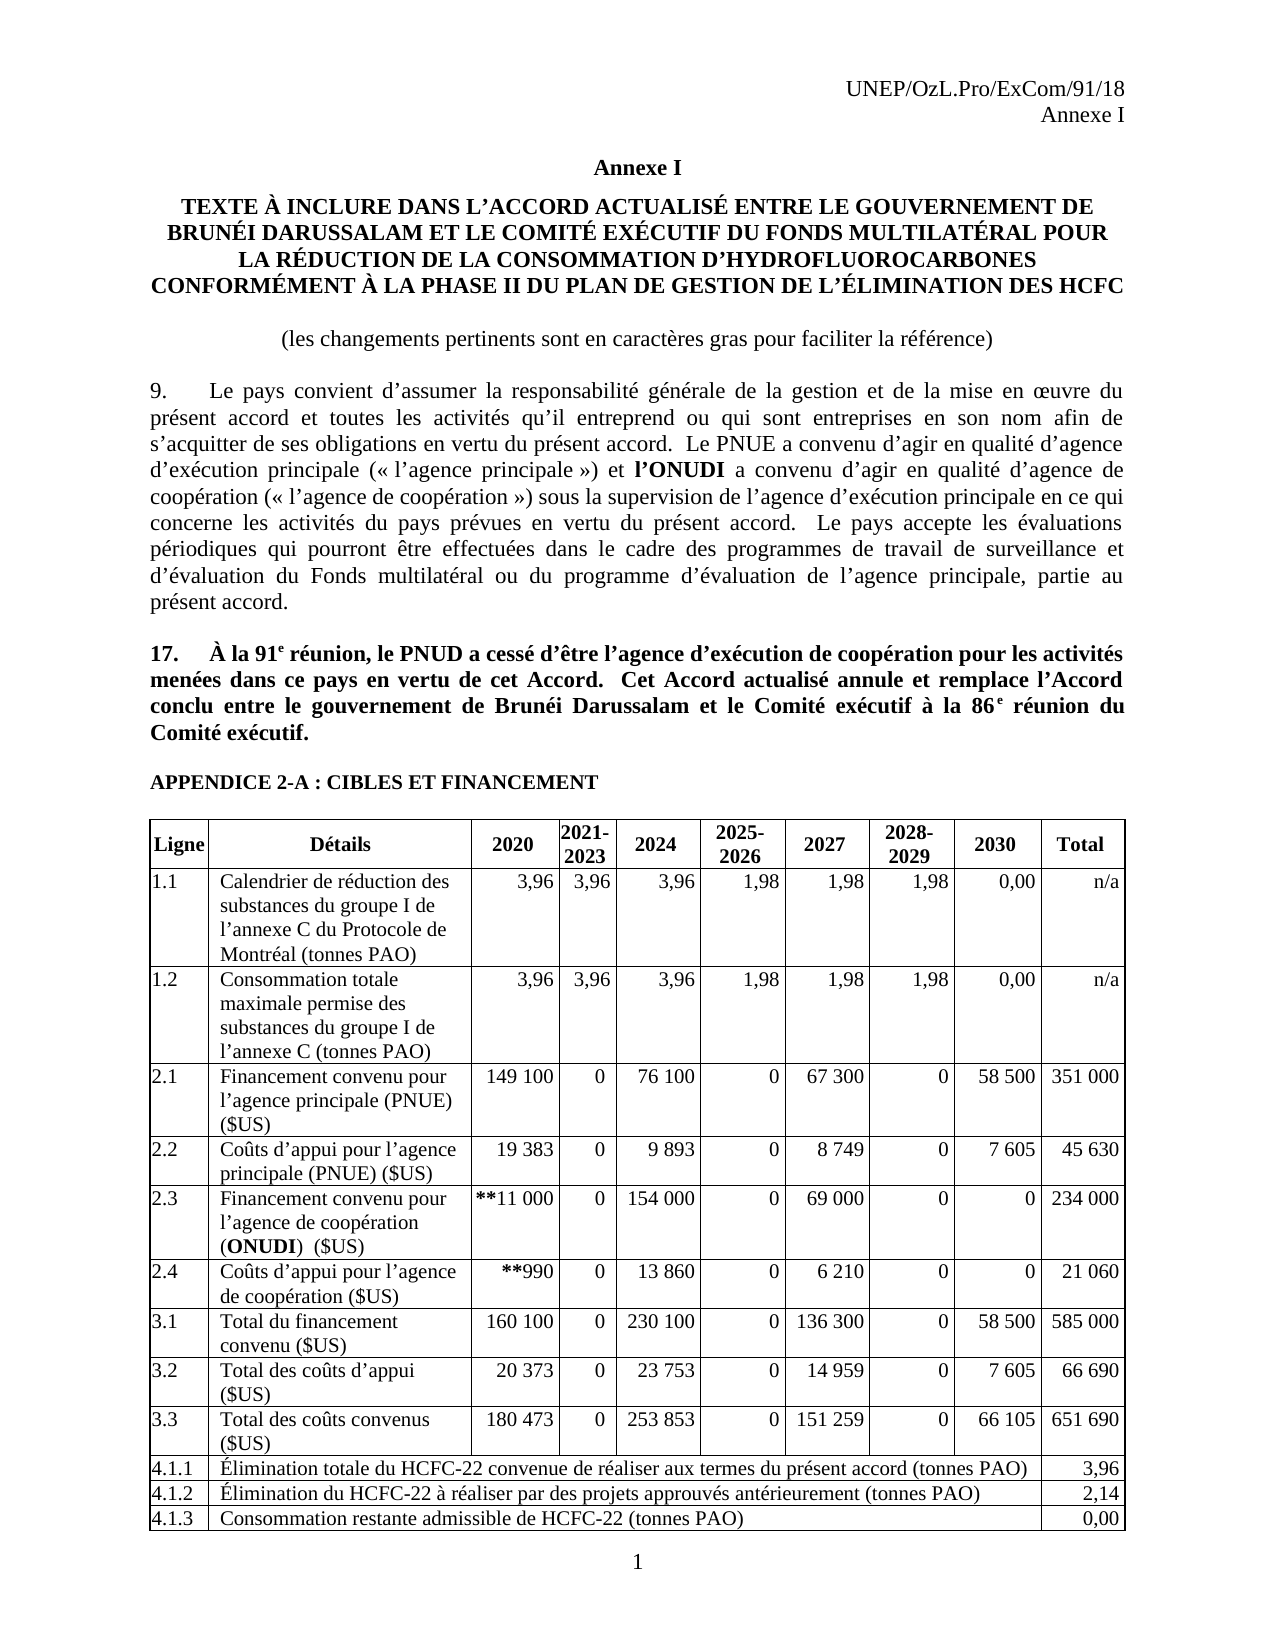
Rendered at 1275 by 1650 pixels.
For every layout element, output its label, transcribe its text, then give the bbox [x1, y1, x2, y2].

list APPENDICE 2-A : CIBLES ET FINANCEMENT [150, 770, 1125, 794]
table_cell 69 000 [786, 1186, 869, 1258]
table_cell 0 [955, 1186, 1041, 1258]
table_cell 4.1.2 [151, 1481, 208, 1505]
table_header 2021-2023 [560, 820, 616, 868]
table_cell 19 383 [472, 1137, 559, 1185]
table_cell 180 473 [472, 1407, 559, 1455]
table_cell 3.3 [151, 1407, 208, 1455]
table_cell 0 [560, 1309, 616, 1357]
table_cell Calendrier de réduction des substances du groupe I de l’annexe C du Protocole de Montréal (tonnes PAO) [209, 869, 471, 966]
table_cell 1.1 [151, 869, 208, 966]
table_cell 160 100 [472, 1309, 559, 1357]
table_cell Total du financement convenu ($US) [209, 1309, 471, 1357]
table_cell 0 [560, 1137, 616, 1185]
table_cell **11 000 [472, 1186, 559, 1258]
table_cell 66 690 [1042, 1358, 1124, 1406]
table_cell 67 300 [786, 1064, 869, 1136]
table_cell **990 [472, 1260, 559, 1308]
table_cell Financement convenu pour l’agence de coopération (ONUDI) ($US) [209, 1186, 471, 1258]
list 17. À la 91e réunion, le PNUD a cessé d’être l’agence d’exécution de coopération pour les activités menées dans ce pays en vertu de cet Accord. Cet Accord actualisé annule et remplace l’Accord conclu entre le gouvernement de Brunéi Darussalam et le Comité exécutif à la 86e réunion du Comité exécutif. [150, 639, 1125, 745]
table_cell 651 690 [1042, 1407, 1124, 1455]
table_cell 3,96 [1042, 1456, 1124, 1480]
table_cell 45 630 [1042, 1137, 1124, 1185]
table_cell 3,96 [617, 869, 700, 966]
table_cell 151 259 [786, 1407, 869, 1455]
table_cell 0 [870, 1064, 954, 1136]
table_cell 136 300 [786, 1309, 869, 1357]
table_cell 4.1.3 [151, 1506, 208, 1530]
table_cell 58 500 [955, 1064, 1041, 1136]
table_cell 66 105 [955, 1407, 1041, 1455]
table_cell Coûts d’appui pour l’agence principale (PNUE) ($US) [209, 1137, 471, 1185]
table_cell 253 853 [617, 1407, 700, 1455]
table_cell 3.1 [151, 1309, 208, 1357]
table_cell 0 [701, 1260, 785, 1308]
table_cell 3,96 [472, 967, 559, 1063]
table_cell Consommation restante admissible de HCFC-22 (tonnes PAO) [209, 1506, 1041, 1530]
table_cell 20 373 [472, 1358, 559, 1406]
table_cell 23 753 [617, 1358, 700, 1406]
table_cell 6 210 [786, 1260, 869, 1308]
table_cell 1,98 [701, 869, 785, 966]
table_cell 0 [701, 1064, 785, 1136]
table_cell 2.2 [151, 1137, 208, 1185]
table_cell 2,14 [1042, 1481, 1124, 1505]
table_cell 0 [701, 1137, 785, 1185]
table_cell Élimination totale du HCFC-22 convenue de réaliser aux termes du présent accord (tonnes PAO) [209, 1456, 1041, 1480]
table_cell 0 [560, 1358, 616, 1406]
table_cell Total des coûts d’appui ($US) [209, 1358, 471, 1406]
table_cell 0 [560, 1260, 616, 1308]
table_cell 0 [701, 1186, 785, 1258]
table_header Total [1042, 820, 1124, 868]
table_cell 9 893 [617, 1137, 700, 1185]
table_cell 14 959 [786, 1358, 869, 1406]
table_cell 0 [560, 1186, 616, 1258]
table_cell 3,96 [560, 967, 616, 1063]
table_cell 7 605 [955, 1137, 1041, 1185]
table_cell 21 060 [1042, 1260, 1124, 1308]
table_cell 7 605 [955, 1358, 1041, 1406]
table_cell 154 000 [617, 1186, 700, 1258]
text Annexe I [150, 154, 1125, 180]
table_cell 76 100 [617, 1064, 700, 1136]
table_cell 0 [955, 1260, 1041, 1308]
table_cell 0 [701, 1358, 785, 1406]
table_cell 0 [870, 1309, 954, 1357]
table_cell 3,96 [560, 869, 616, 966]
table_header 2028-2029 [870, 820, 954, 868]
table_cell 149 100 [472, 1064, 559, 1136]
table_cell 0 [560, 1407, 616, 1455]
table_cell Consommation totale maximale permise des substances du groupe I de l’annexe C (tonnes PAO) [209, 967, 471, 1063]
table_cell Financement convenu pour l’agence principale (PNUE) ($US) [209, 1064, 471, 1136]
table_cell n/a [1042, 869, 1124, 966]
table_cell 1,98 [870, 967, 954, 1063]
table_cell 234 000 [1042, 1186, 1124, 1258]
table_cell 230 100 [617, 1309, 700, 1357]
table_cell 1,98 [870, 869, 954, 966]
table_cell 0,00 [955, 869, 1041, 966]
table_cell 3.2 [151, 1358, 208, 1406]
table_cell 2.4 [151, 1260, 208, 1308]
table_cell 4.1.1 [151, 1456, 208, 1480]
table_cell 0 [870, 1137, 954, 1185]
table_cell Élimination du HCFC-22 à réaliser par des projets approuvés antérieurement (tonnes PAO) [209, 1481, 1041, 1505]
table_cell Total des coûts convenus ($US) [209, 1407, 471, 1455]
text TEXTE À INCLURE DANS L’ACCORD ACTUALISÉ ENTRE LE GOUVERNEMENT DE BRUNÉI DARUSSALAM ET LE COMITÉ EXÉCUTIF DU FONDS MULTILATÉRAL POUR LA RÉDUCTION DE LA CONSOMMATION D’HYDROFLUOROCARBONES CONFORMÉMENT À LA PHASE II DU PLAN DE GESTION DE L’ÉLIMINATION DES HCFC [150, 193, 1125, 298]
table_cell 0 [870, 1260, 954, 1308]
table_cell 0 [870, 1186, 954, 1258]
table_cell 0 [701, 1407, 785, 1455]
table_cell 2.3 [151, 1186, 208, 1258]
table_cell 0,00 [955, 967, 1041, 1063]
table_cell 1,98 [786, 869, 869, 966]
table_cell 3,96 [472, 869, 559, 966]
table_header 2020 [472, 820, 559, 868]
table_cell 351 000 [1042, 1064, 1124, 1136]
table_cell 13 860 [617, 1260, 700, 1308]
table_cell n/a [1042, 967, 1124, 1063]
text (les changements pertinents sont en caractères gras pour faciliter la référence) [150, 325, 1125, 351]
table_cell 1.2 [151, 967, 208, 1063]
table_cell 0 [870, 1358, 954, 1406]
table_cell 0,00 [1042, 1506, 1124, 1530]
table_cell 2.1 [151, 1064, 208, 1136]
table_cell 58 500 [955, 1309, 1041, 1357]
table_cell 8 749 [786, 1137, 869, 1185]
table_cell 585 000 [1042, 1309, 1124, 1357]
table_cell 1,98 [786, 967, 869, 1063]
table_cell Coûts d’appui pour l’agence de coopération ($US) [209, 1260, 471, 1308]
table_cell 0 [870, 1407, 954, 1455]
table_header 2024 [617, 820, 700, 868]
list 9. Le pays convient d’assumer la responsabilité générale de la gestion et de la mise en œuvre du présent accord et toutes les activités qu’il entreprend ou qui sont entreprises en son nom afin de s’acquitter de ses obligations en vertu du présent accord. Le PNUE a convenu d’agir en qualité d’agence d’exécution principale (« l’agence principale ») et l’ONUDI a convenu d’agir en qualité d’agence de coopération (« l’agence de coopération ») sous la supervision de l’agence d’exécution principale en ce qui concerne les activités du pays prévues en vertu du présent accord. Le pays accepte les évaluations périodiques qui pourront être effectuées dans le cadre des programmes de travail de surveillance et d’évaluation du Fonds multilatéral ou du programme d’évaluation de l’agence principale, partie au présent accord. [150, 377, 1125, 614]
table_header Détails [209, 820, 471, 868]
table_cell 0 [560, 1064, 616, 1136]
table_cell 0 [701, 1309, 785, 1357]
table_header 2030 [955, 820, 1041, 868]
table_cell 3,96 [617, 967, 700, 1063]
table_header Ligne [151, 820, 208, 868]
table_header 2027 [786, 820, 869, 868]
table_header 2025-2026 [701, 820, 785, 868]
table_cell 1,98 [701, 967, 785, 1063]
